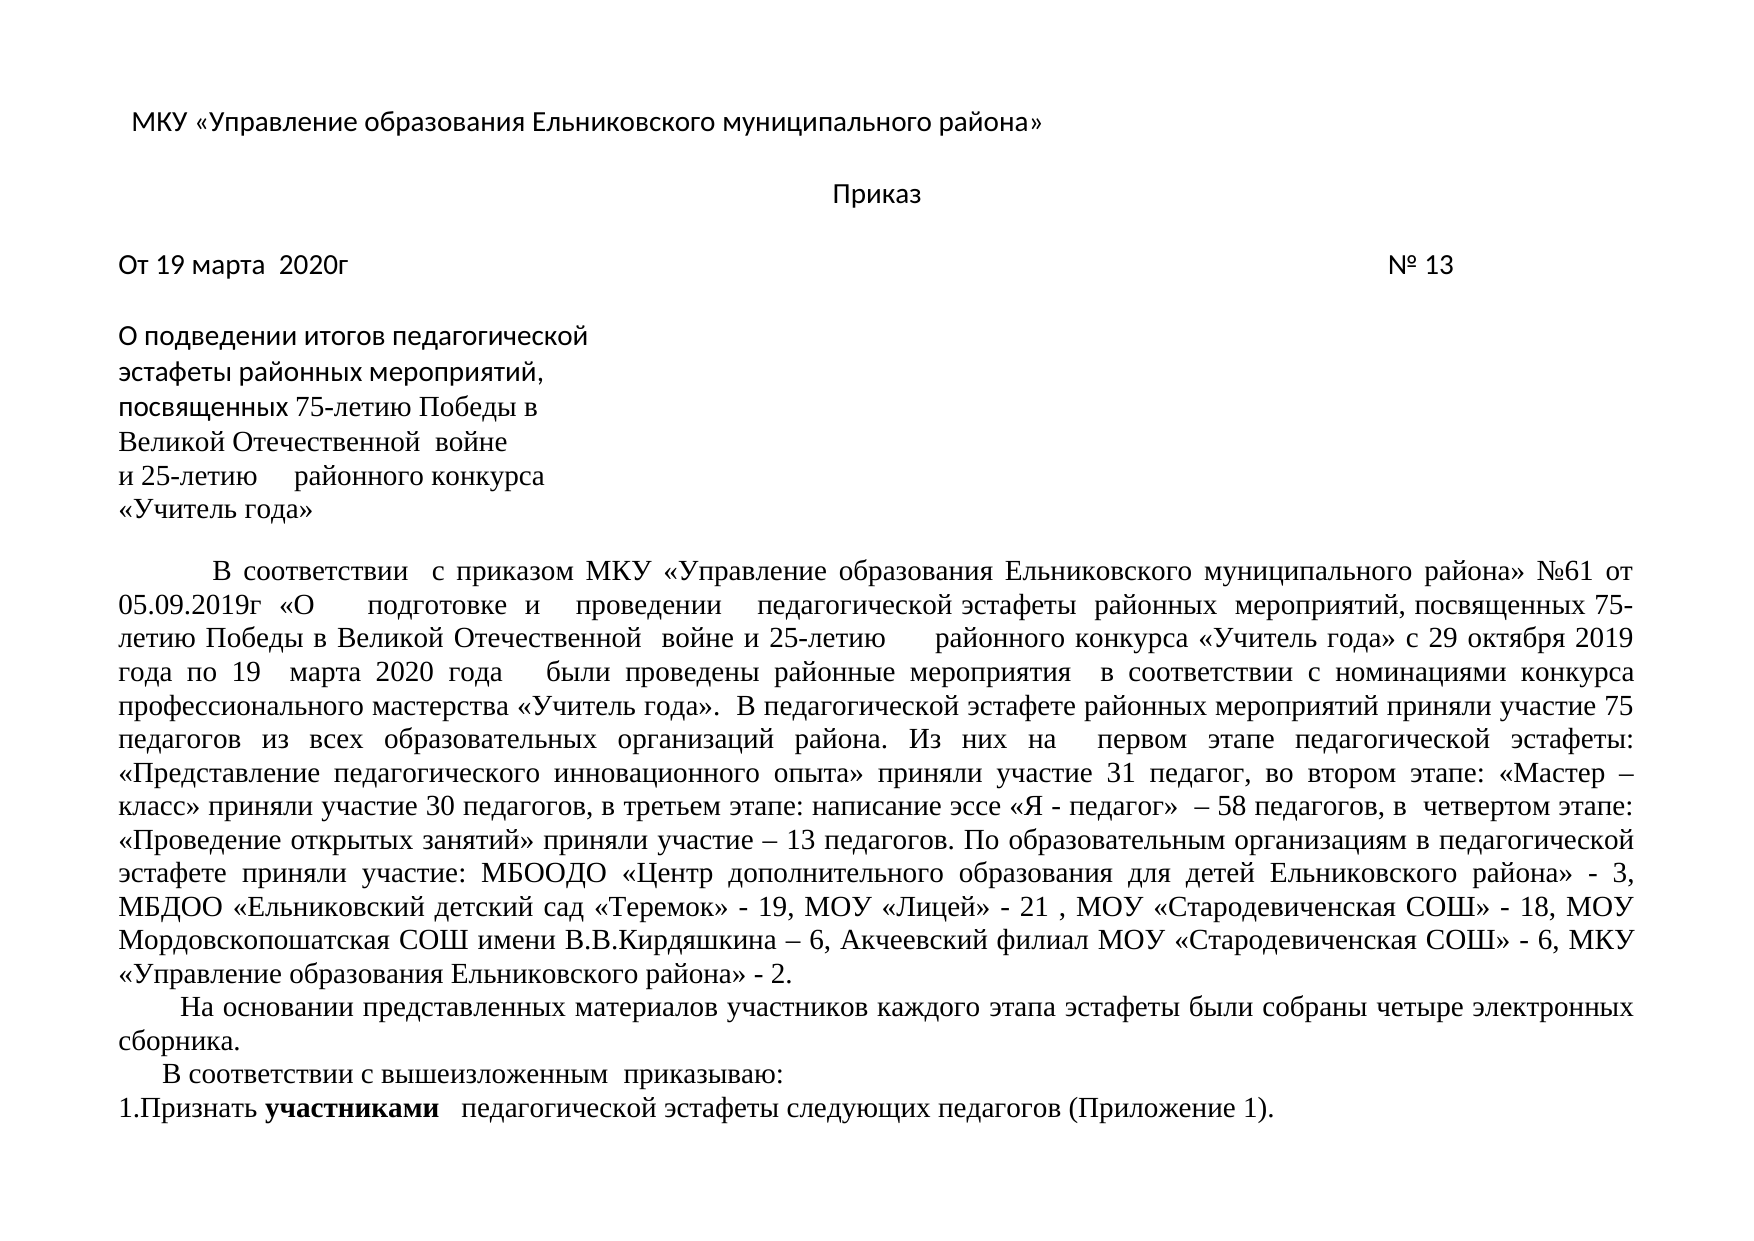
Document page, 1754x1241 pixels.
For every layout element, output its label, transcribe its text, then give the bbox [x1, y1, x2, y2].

text и 25-летию районного конкурса [118, 458, 1636, 491]
text эстафеты районных мероприятий, [118, 353, 1636, 388]
text В соответствии с приказом МКУ «Управление образования Ельниковского муниципального района» №61 от 05.09.2019г «О подготовке и проведении педагогической эстафеты районных мероприятий, посвященных 75-летию Победы в Великой Отечественной войне и 25-летию районного конкурса «Учитель года» с 29 октября 2019 года по 19 марта 2020 года были проведены районные мероприятия в соответствии с номинациями конкурса профессионального мастерства «Учитель года». В педагогической эстафете районных мероприятий приняли участие 75 педагогов из всех образовательных организаций района. Из них на первом этапе педагогической эстафеты: «Представление педагогического инновационного опыта» приняли участие 31 педагог, во втором этапе: «Мастер – класс» приняли участие 30 педагогов, в третьем этапе: написание эссе «Я - педагог» – 58 педагогов, в четвертом этапе: «Проведение открытых занятий» приняли участие – 13 педагогов. По образовательным организациям в педагогической эстафете приняли участие: МБООДО «Центр дополнительного образования для детей Ельниковского района» - 3, МБДОО «Ельниковский детский сад «Теремок» - 19, МОУ «Лицей» - 21 , МОУ «Стародевиченская СОШ» - 18, МОУ Мордовскопошатская СОШ имени В.В.Кирдяшкина – 6, Акчеевский филиал МОУ «Стародевиченская СОШ» - 6, МКУ «Управление образования Ельниковского района» - 2. [118, 553, 1636, 989]
text На основании представленных материалов участников каждого этапа эстафеты были собраны четыре электронных сборника. [118, 989, 1636, 1057]
text «Учитель года» [118, 491, 1636, 525]
text Приказ [118, 175, 1636, 210]
text О подведении итогов педагогической [118, 317, 1636, 353]
text От 19 марта 2020г № 13 [118, 246, 1636, 282]
text посвященных 75-летию Победы в [118, 388, 1636, 424]
text В соответствии с вышеизложенным приказываю: [118, 1057, 1636, 1090]
text МКУ «Управление образования Ельниковского муниципального района» [118, 103, 1636, 139]
text 1.Признать участниками педагогической эстафеты следующих педагогов (Приложение 1). [118, 1090, 1636, 1124]
text Великой Отечественной войне [118, 424, 1636, 458]
